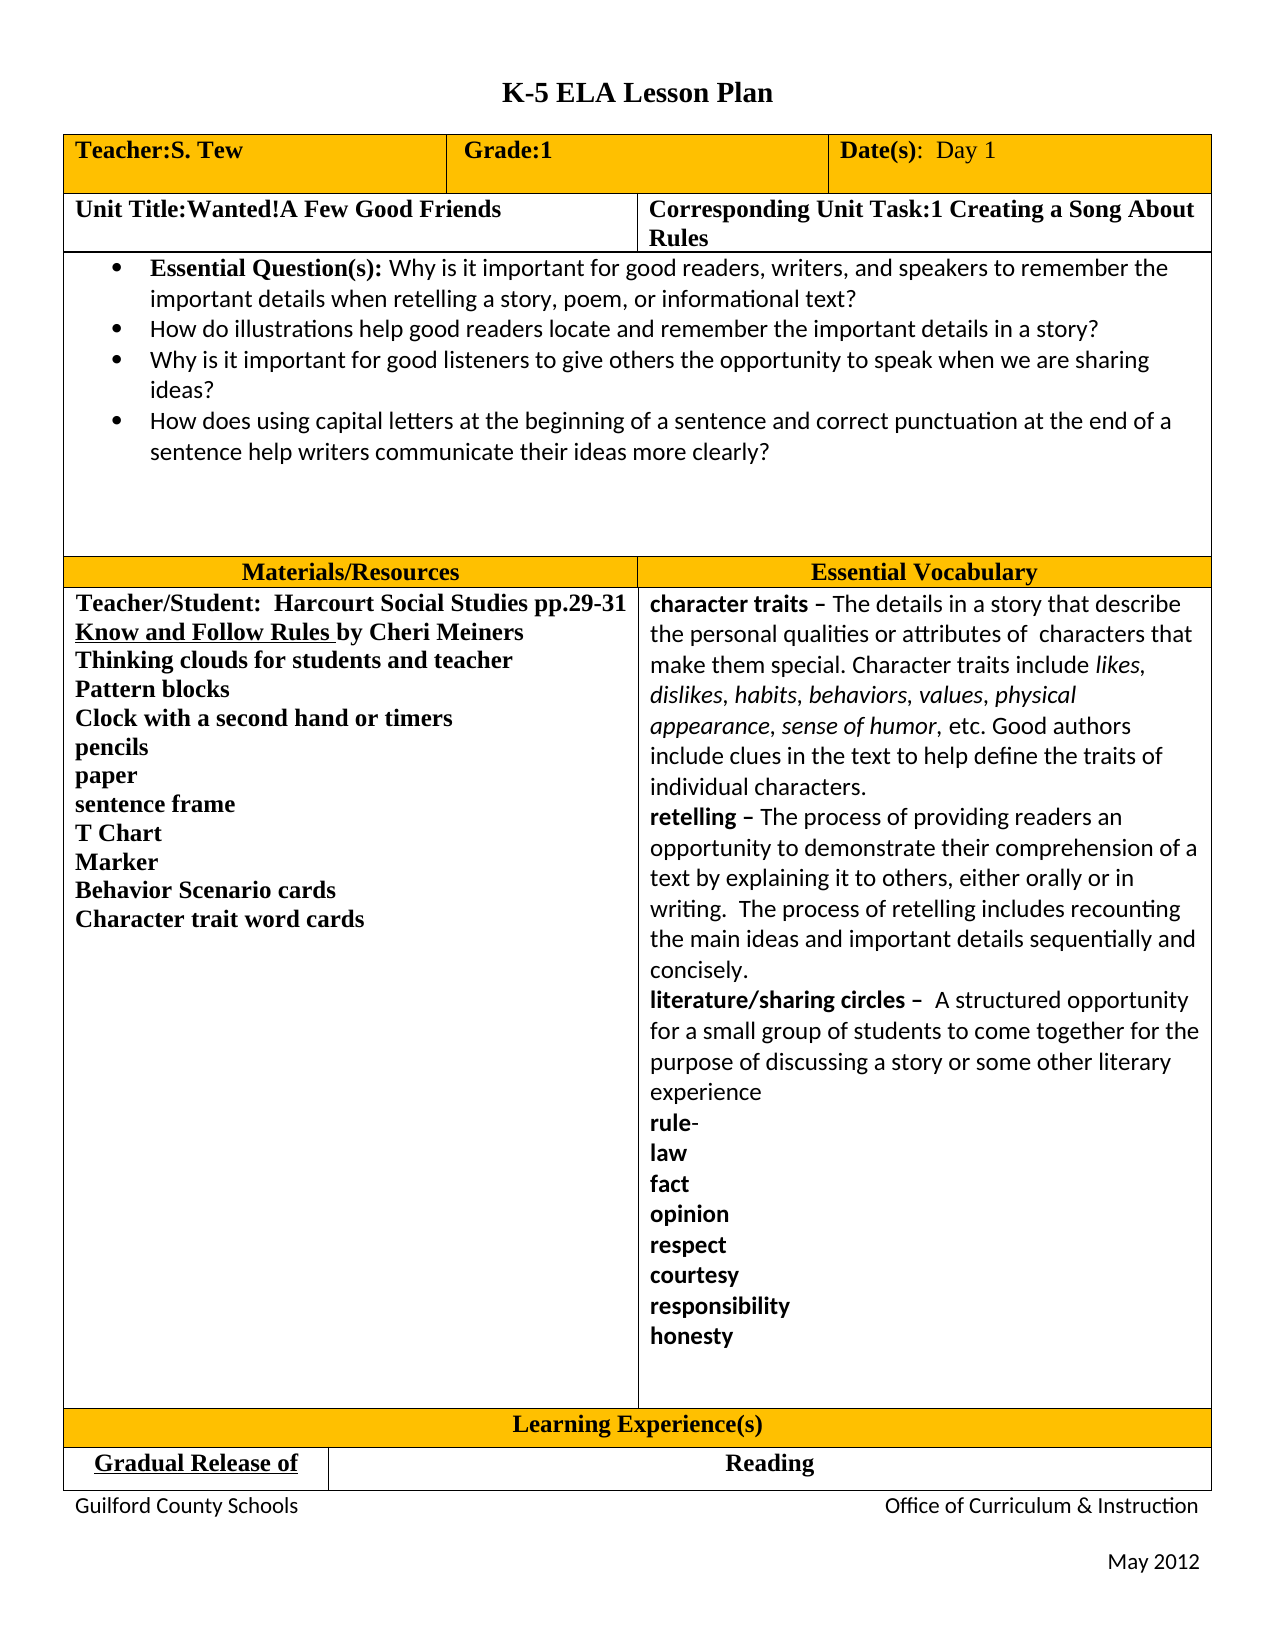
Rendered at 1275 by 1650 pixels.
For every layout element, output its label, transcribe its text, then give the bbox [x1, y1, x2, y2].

table_header Date(s): Day 1 [829, 135, 1211, 193]
table_header Teacher:S. Tew [64, 135, 446, 193]
table_cell Essential Vocabulary [638, 557, 1211, 587]
table_cell Learning Experience(s) [64, 1409, 1211, 1447]
table_cell Corresponding Unit Task:1 Creating a Song About Rules [638, 194, 1211, 251]
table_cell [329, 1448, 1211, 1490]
table_cell Materials/Resources [64, 557, 637, 587]
table_cell Teacher/Student: Harcourt Social Studies pp.29-31 Know and Follow Rules by Cheri Meiners Thinking clouds for students and teacher Pattern blocks Clock with a second hand or timers pencils paper sentence frame T Chart Marker Behavior Scenario cards Character trait word cards [64, 588, 638, 1408]
table_cell Essential Question(s): Why is it important for good readers, writers, and speakers to remember the important details when retelling a story, poem, or informational text? How do illustrations help good readers locate and remember the important details in a story? Why is it important for good listeners to give others the opportunity to speak when we are sharing ideas? How does using capital letters at the beginning of a sentence and correct punctuation at the end of a sentence help writers communicate their ideas more clearly? [64, 253, 1211, 556]
table_cell Unit Title:Wanted!A Few Good Friends [64, 194, 637, 251]
table_cell character traits – The details in a story that describe the personal qualities or attributes of characters that make them special. Character traits include likes, dislikes, habits, behaviors, values, physical appearance, sense of humor, etc. Good authors include clues in the text to help define the traits of individual characters. retelling – The process of providing readers an opportunity to demonstrate their comprehension of a text by explaining it to others, either orally or in writing. The process of retelling includes recounting the main ideas and important details sequentially and concisely. literature/sharing circles – A structured opportunity for a small group of students to come together for the purpose of discussing a story or some other literary experience rule- law fact opinion respect courtesy responsibility honesty [639, 588, 1211, 1408]
table_header Grade:1 [447, 135, 828, 193]
text K-5 ELA Lesson Plan [75, 75, 1200, 108]
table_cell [64, 1448, 328, 1490]
